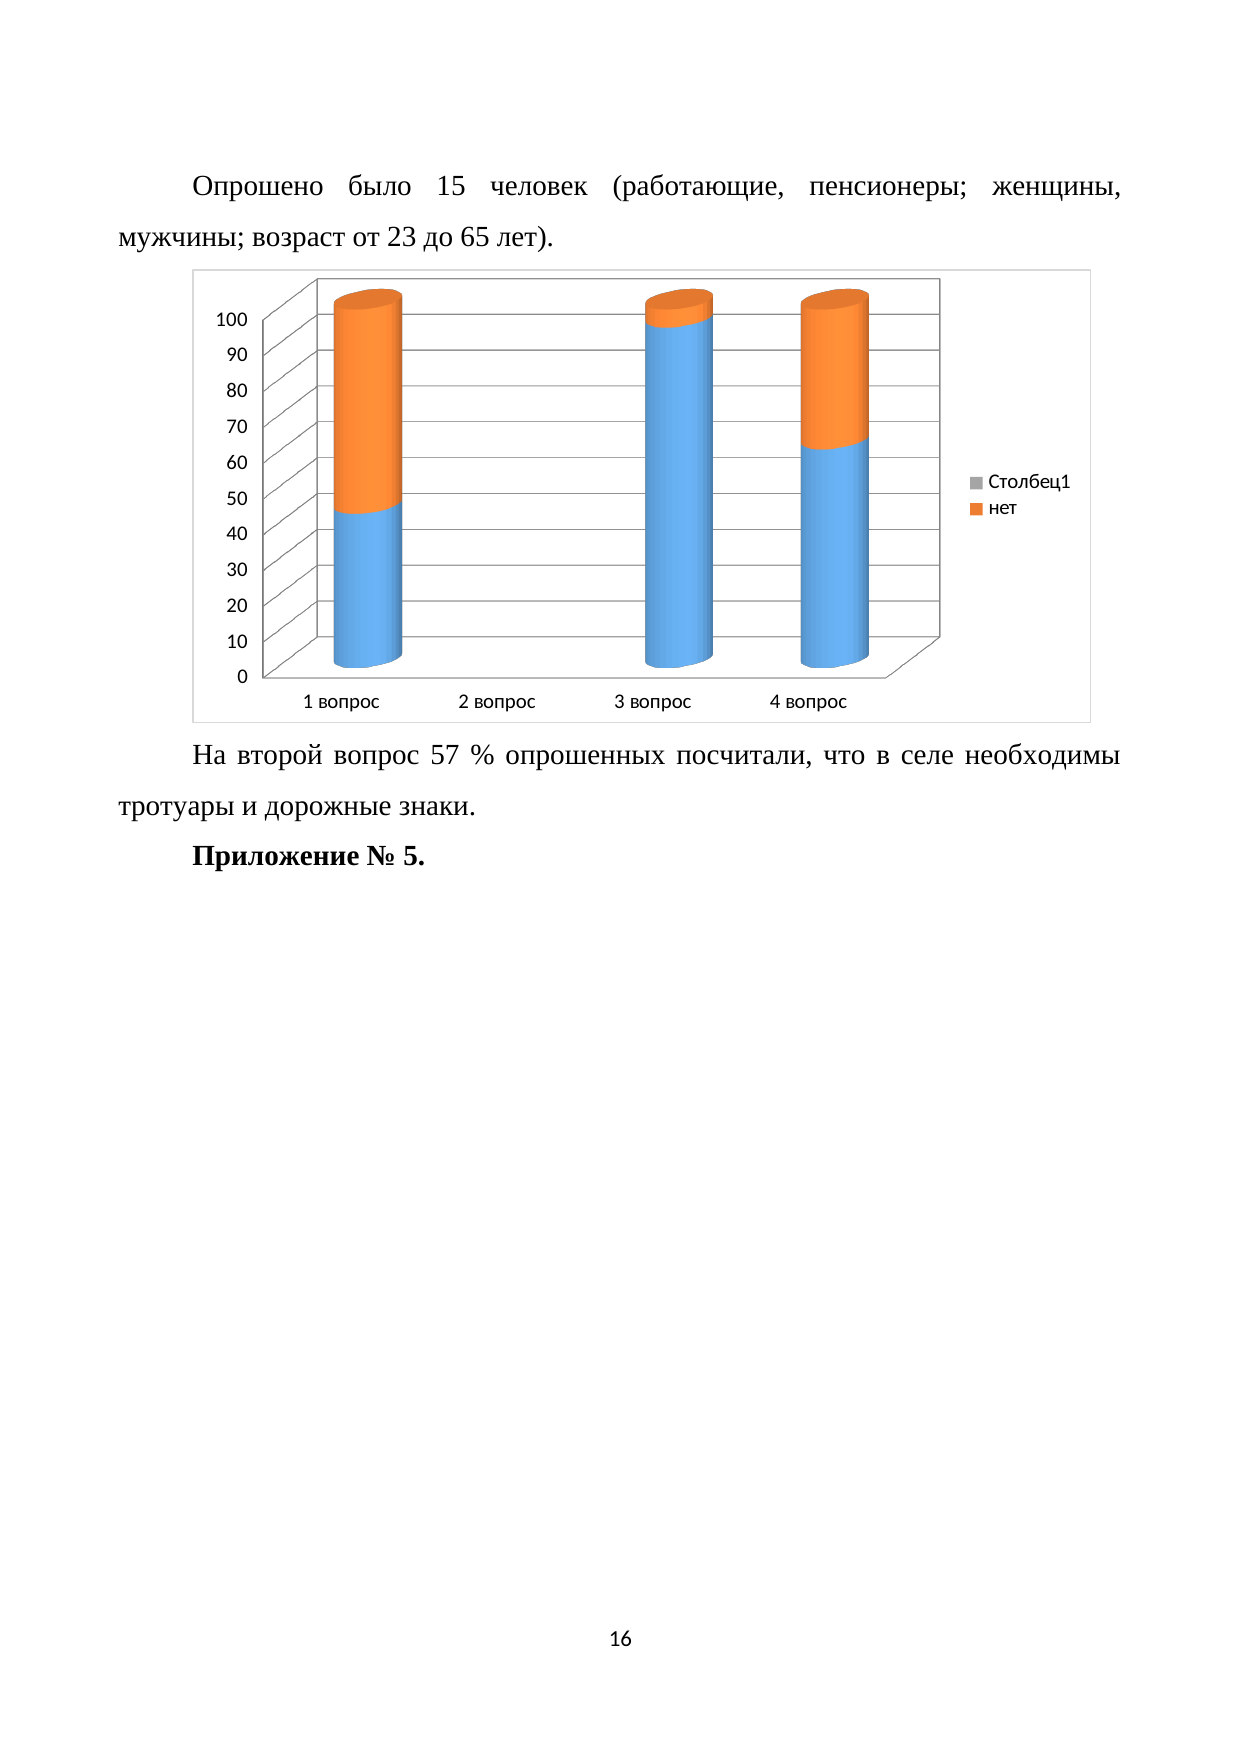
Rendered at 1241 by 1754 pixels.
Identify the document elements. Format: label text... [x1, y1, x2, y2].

text На второй вопрос 57 % опрошенных посчитали, что в селе необходимы тротуары и дорожные знаки. [118, 737, 1122, 821]
text Приложение № 5. [118, 838, 1122, 871]
text Опрошено было 15 человек (работающие, пенсионеры; женщины, мужчины; возраст от 23 до 65 лет). [118, 168, 1122, 252]
